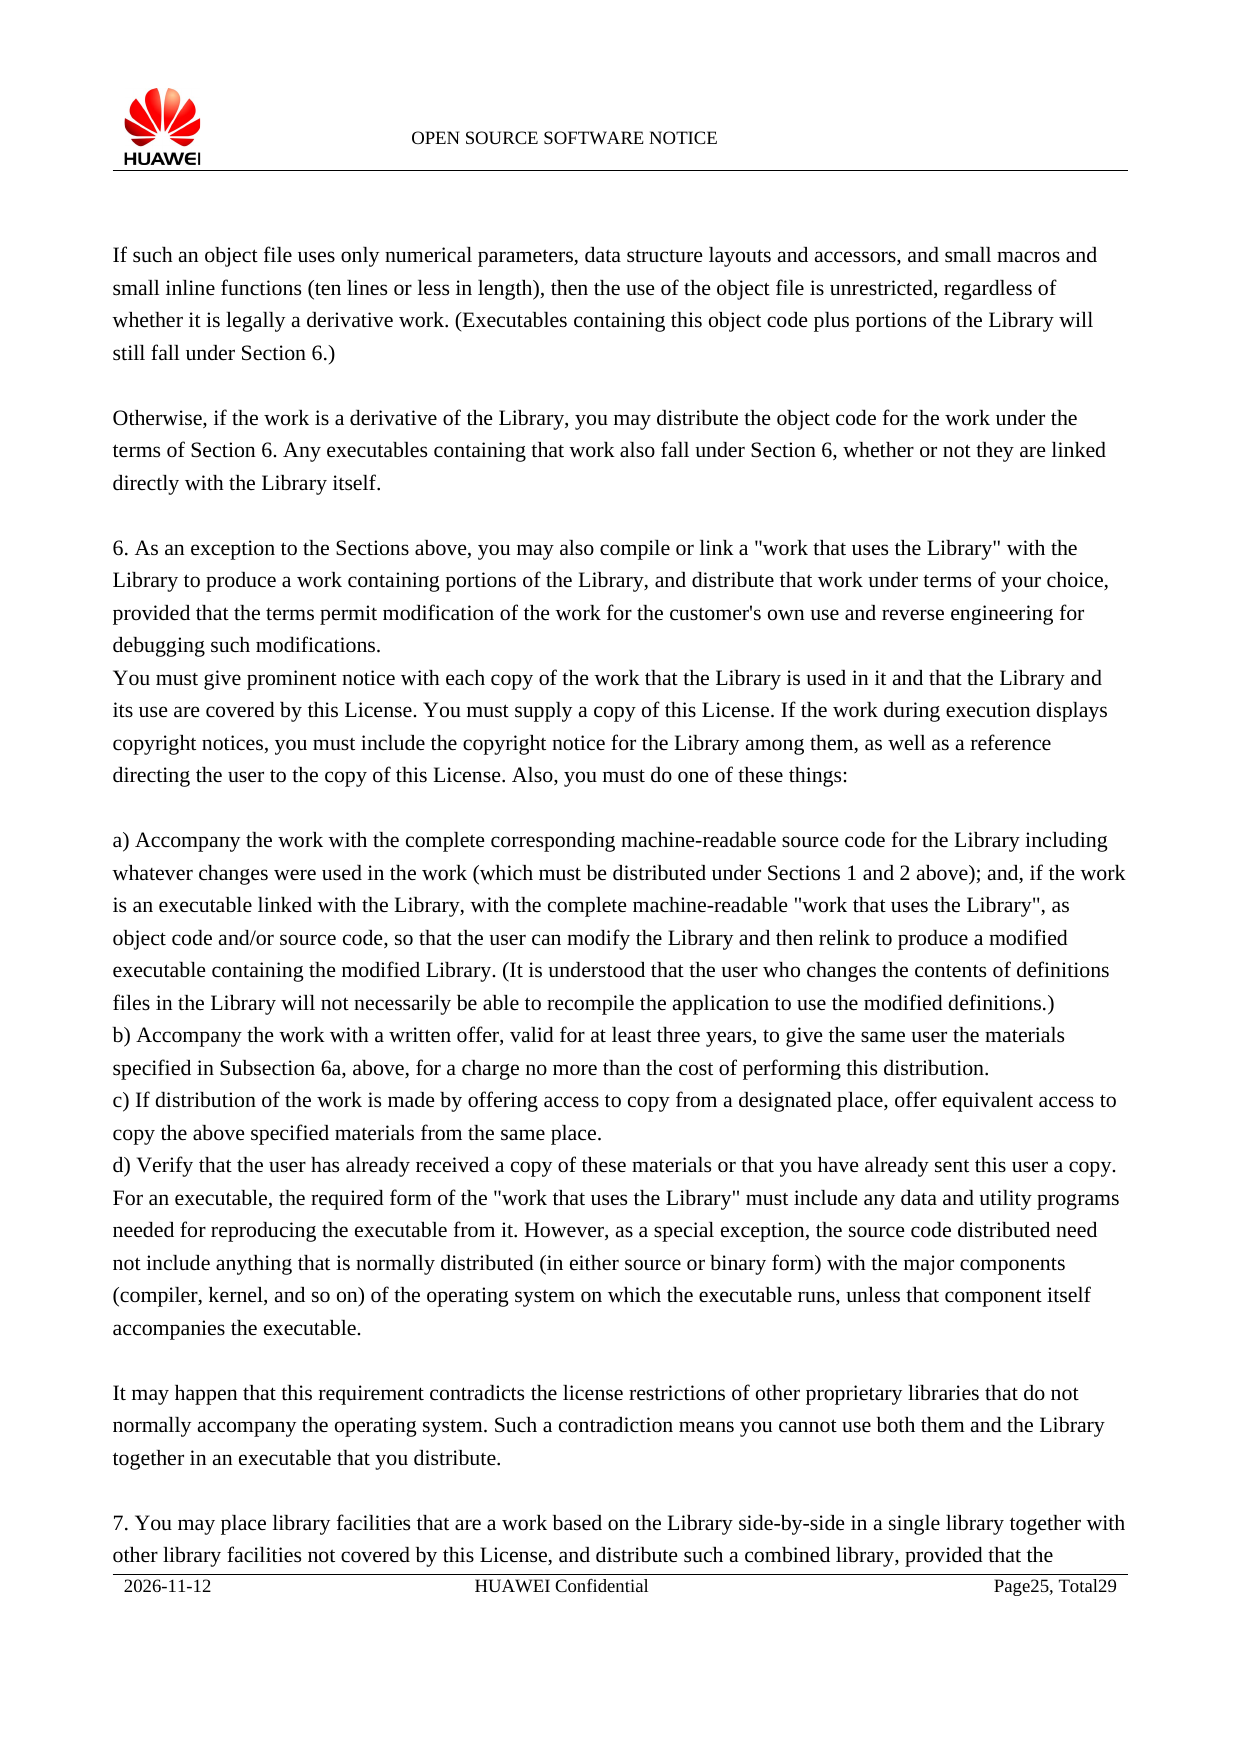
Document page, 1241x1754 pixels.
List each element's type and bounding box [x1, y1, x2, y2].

picture [124, 88, 201, 165]
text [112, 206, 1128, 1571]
